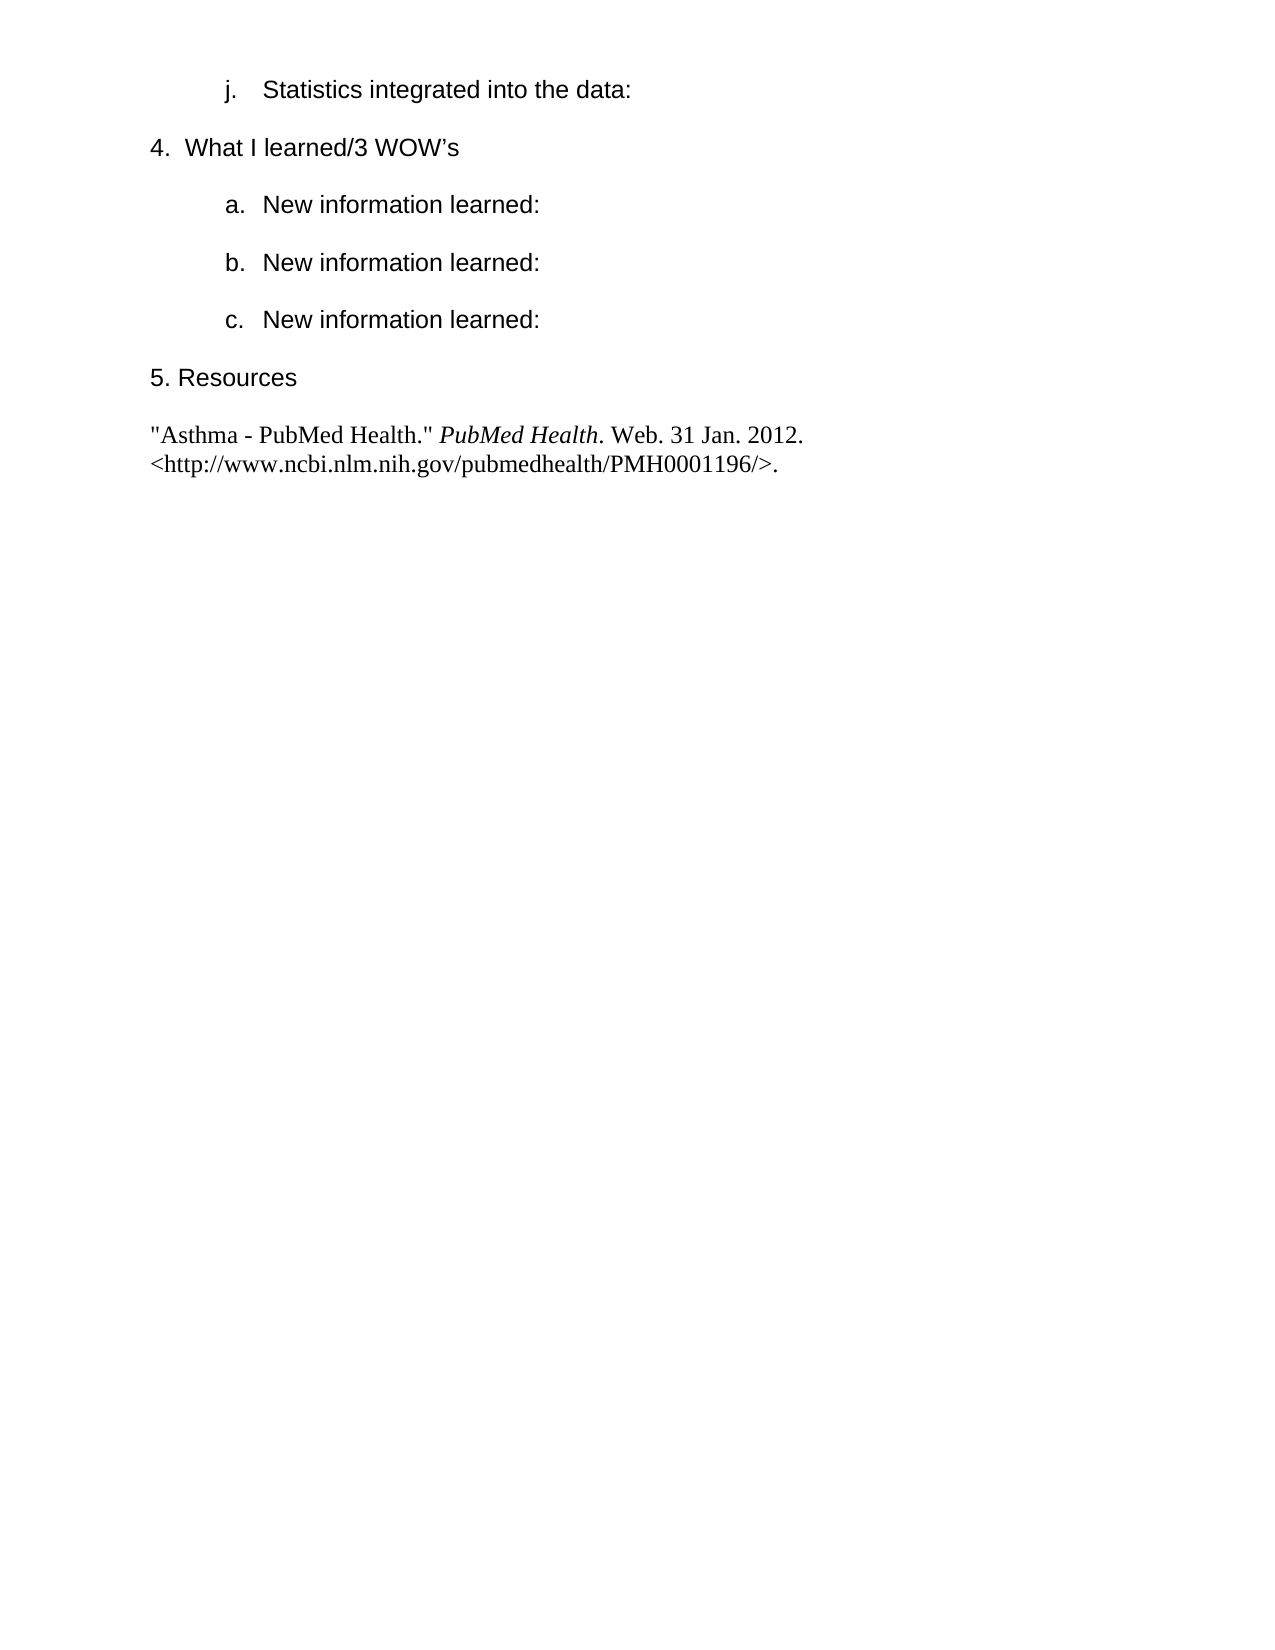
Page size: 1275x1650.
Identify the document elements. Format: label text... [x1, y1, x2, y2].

list New information learned: [225, 190, 1125, 219]
text 4. What I learned/3 WOW’s [150, 132, 1125, 161]
list New information learned: [225, 305, 1125, 334]
list New information learned: [225, 247, 1125, 276]
text "Asthma - PubMed Health." PubMed Health. Web. 31 Jan. 2012. <http://www.ncbi.nlm.nih.gov/pubmedhealth/PMH0001196/>. [150, 420, 1125, 477]
text 5. Resources [150, 362, 1125, 391]
list Statistics integrated into the data: [225, 75, 1125, 104]
